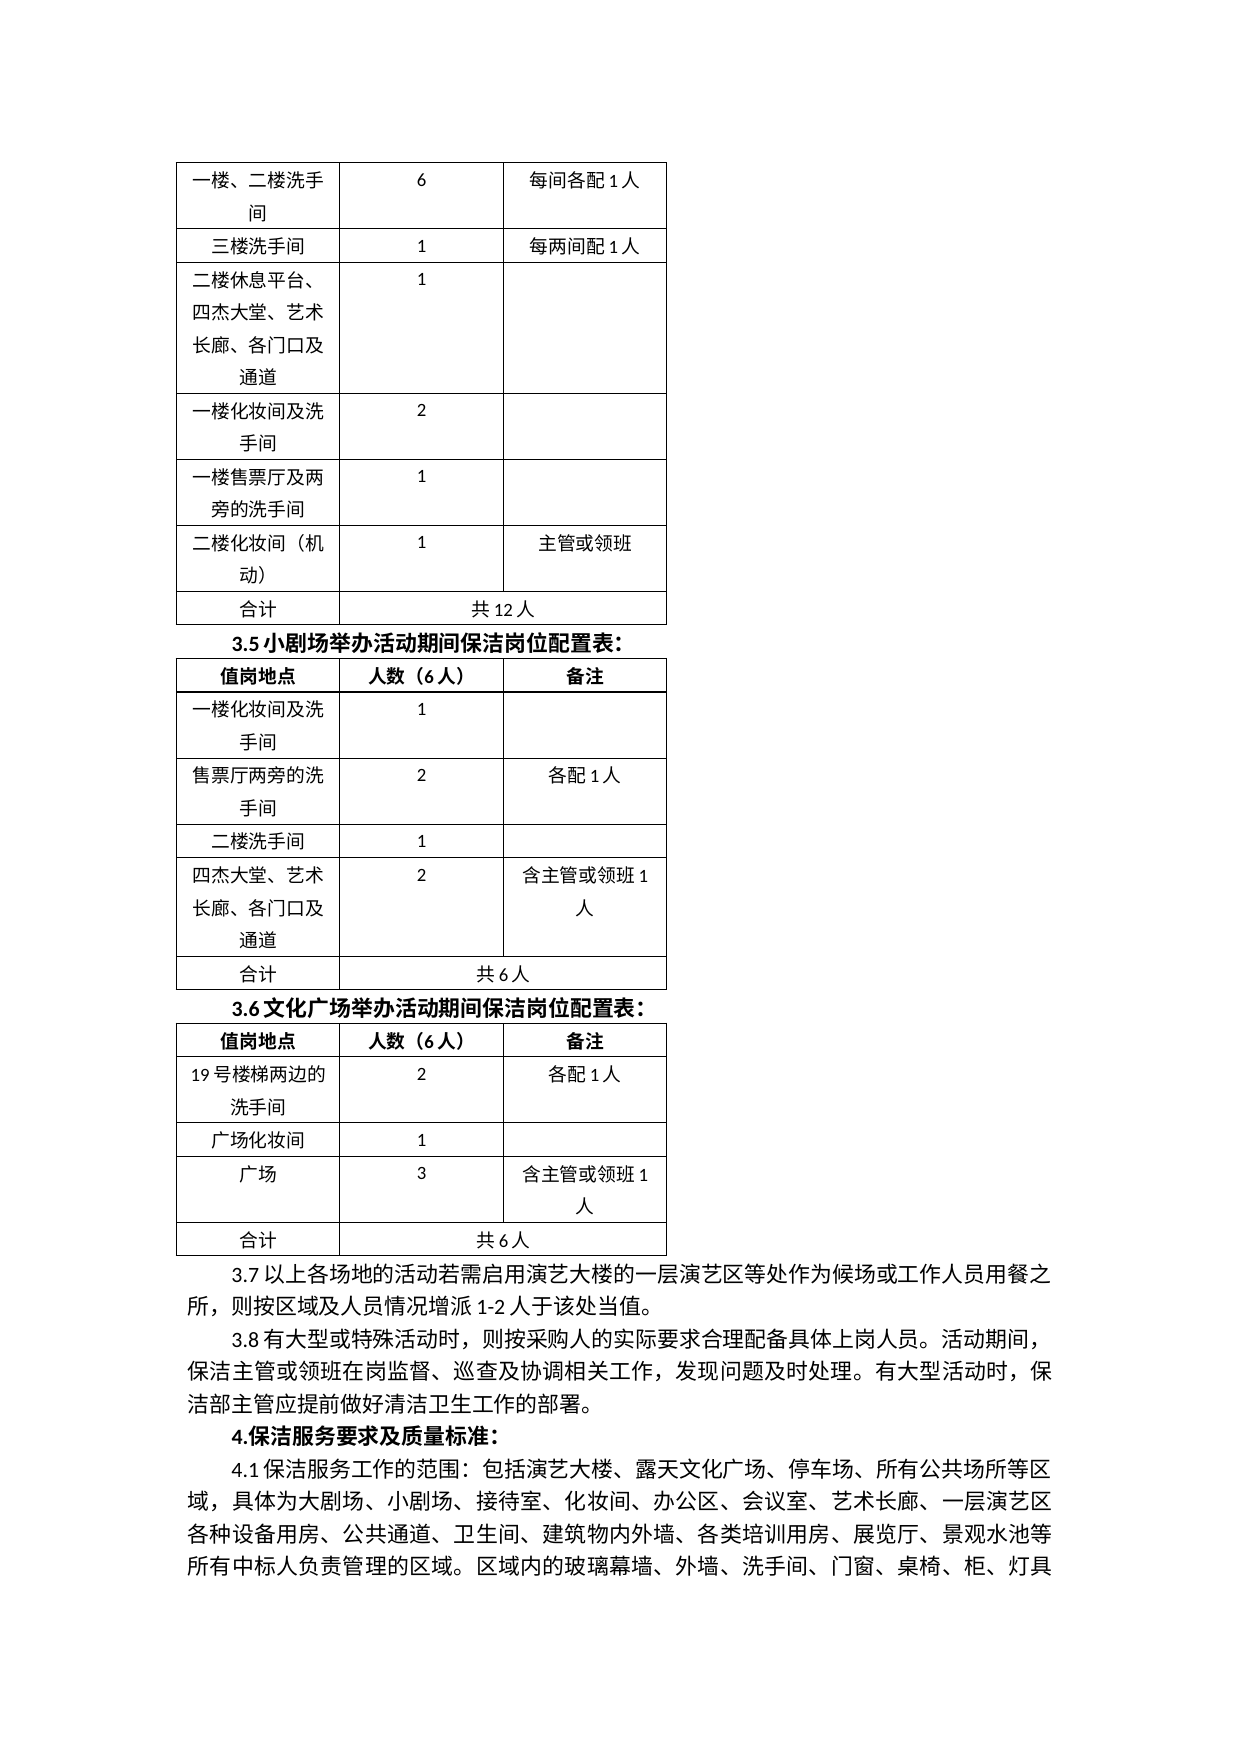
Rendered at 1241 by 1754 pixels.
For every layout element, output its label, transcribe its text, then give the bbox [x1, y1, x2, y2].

table_cell 合计 [177, 957, 339, 989]
table_cell [504, 693, 666, 757]
table_header 备注 [504, 659, 666, 691]
table_cell 合计 [177, 1223, 339, 1255]
table_cell [504, 394, 666, 459]
table_cell 1 [340, 526, 503, 591]
table_cell [504, 263, 666, 393]
text 3.6文化广场举办活动期间保洁岗位配置表： [187, 990, 1053, 1023]
table_cell 1 [340, 263, 503, 393]
table_header 人数（6人） [340, 1024, 503, 1056]
text 3.5小剧场举办活动期间保洁岗位配置表： [187, 625, 1053, 658]
table_cell 3 [340, 1157, 503, 1222]
table_cell [504, 825, 666, 857]
table_cell 1 [340, 1123, 503, 1156]
table_cell 2 [340, 1057, 503, 1122]
table_cell 各配1人 [504, 1057, 666, 1122]
text 3.7以上各场地的活动若需启用演艺大楼的一层演艺区等处作为候场或工作人员用餐之所，则按区域及人员情况增派1-2人于该处当值。 [187, 1256, 1053, 1321]
table_header 值岗地点 [177, 1024, 339, 1056]
table_cell 共6人 [340, 957, 666, 989]
table_cell 1 [340, 693, 503, 757]
table_cell 一楼、二楼洗手间 [177, 163, 339, 228]
table_cell 每两间配1人 [504, 229, 666, 262]
table_cell 一楼售票厅及两旁的洗手间 [177, 460, 339, 525]
table_cell 各配1人 [504, 759, 666, 823]
table_cell 主管或领班 [504, 526, 666, 591]
text 4.保洁服务要求及质量标准： [187, 1419, 1053, 1451]
table_cell 1 [340, 460, 503, 525]
table_cell 每间各配1人 [504, 163, 666, 228]
table_cell 广场化妆间 [177, 1123, 339, 1156]
table_cell 2 [340, 394, 503, 459]
table_cell 广场 [177, 1157, 339, 1222]
table_cell 共12人 [340, 592, 666, 624]
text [187, 1451, 1053, 1581]
table_cell 1 [340, 825, 503, 857]
table_cell 19号楼梯两边的洗手间 [177, 1057, 339, 1122]
table_cell 二楼休息平台、四杰大堂、艺术长廊、各门口及通道 [177, 263, 339, 393]
table_cell 四杰大堂、艺术长廊、各门口及通道 [177, 858, 339, 956]
text 3.8有大型或特殊活动时，则按采购人的实际要求合理配备具体上岗人员。活动期间，保洁主管或领班在岗监督、巡查及协调相关工作，发现问题及时处理。有大型活动时，保洁部主管应提前做好清洁卫生工作的部署。 [187, 1321, 1053, 1419]
table_cell [504, 460, 666, 525]
table_cell 含主管或领班1人 [504, 1157, 666, 1222]
table_header 备注 [504, 1024, 666, 1056]
table_cell 含主管或领班1人 [504, 858, 666, 956]
table_cell 售票厅两旁的洗手间 [177, 759, 339, 823]
table_cell 三楼洗手间 [177, 229, 339, 262]
table_cell 共6人 [340, 1223, 666, 1255]
table_header 值岗地点 [177, 659, 339, 691]
table_cell 6 [340, 163, 503, 228]
table_cell 合计 [177, 592, 339, 624]
table_cell 一楼化妆间及洗手间 [177, 394, 339, 459]
table_cell 2 [340, 759, 503, 823]
table_header 人数（6人） [340, 659, 503, 691]
table_cell 二楼化妆间（机动） [177, 526, 339, 591]
table_cell 一楼化妆间及洗手间 [177, 693, 339, 757]
table_cell 1 [340, 229, 503, 262]
table_cell 二楼洗手间 [177, 825, 339, 857]
table_cell 2 [340, 858, 503, 956]
table_cell [504, 1123, 666, 1156]
